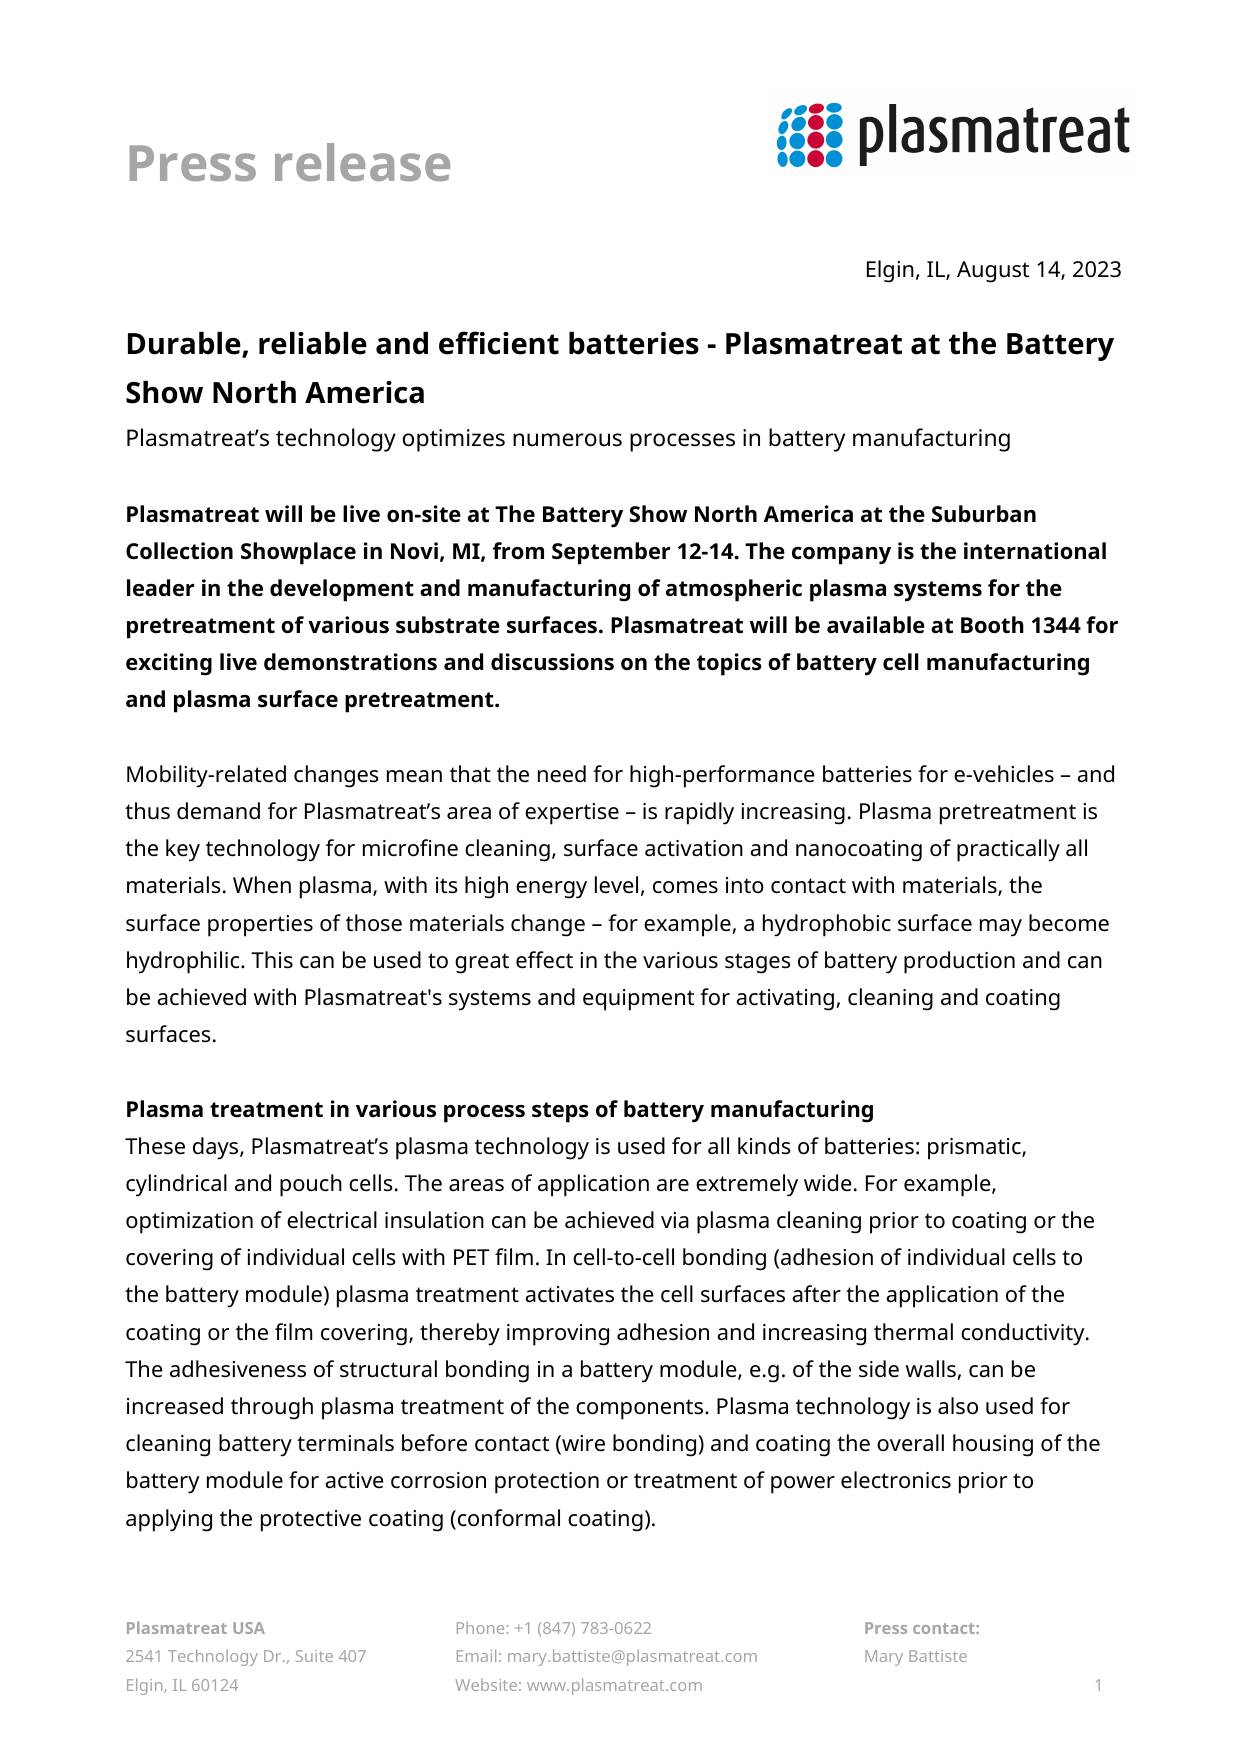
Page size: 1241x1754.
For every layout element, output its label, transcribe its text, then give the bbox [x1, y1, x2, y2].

picture [768, 94, 1138, 176]
text Plasmatreat will be live on-site at The Battery Show North America at the Suburban Collection Showplace in Novi, MI, from September 12-14. The company is the international leader in the development and manufacturing of atmospheric plasma systems for the pretreatment of various substrate surfaces. Plasmatreat will be available at Booth 1344 for exciting live demonstrations and discussions on the topics of battery cell manufacturing and plasma surface pretreatment. [125, 498, 1122, 714]
text Plasmatreat’s technology optimizes numerous processes in battery manufacturing [125, 422, 1122, 453]
text These days, Plasmatreat’s plasma technology is used for all kinds of batteries: prismatic, cylindrical and pouch cells. The areas of application are extremely wide. For example, optimization of electrical insulation can be achieved via plasma cleaning prior to coating or the covering of individual cells with PET film. In cell-to-cell bonding (adhesion of individual cells to the battery module) plasma treatment activates the cell surfaces after the application of the coating or the film covering, thereby improving adhesion and increasing thermal conductivity. The adhesiveness of structural bonding in a battery module, e.g. of the side walls, can be increased through plasma treatment of the components. Plasma technology is also used for cleaning battery terminals before contact (wire bonding) and coating the overall housing of the battery module for active corrosion protection or treatment of power electronics prior to applying the protective coating (conformal coating). [125, 1131, 1122, 1532]
text Durable, reliable and efficient batteries - Plasmatreat at the Battery Show North America [125, 323, 1122, 412]
text Plasma treatment in various process steps of battery manufacturing [125, 1093, 1122, 1123]
text Elgin, IL, August 14, 2023 [125, 254, 1122, 284]
text Mobility-related changes mean that the need for high-performance batteries for e-vehicles – and thus demand for Plasmatreat’s area of expertise – is rapidly increasing. Plasma pretreatment is the key technology for microfine cleaning, surface activation and nanocoating of practically all materials. When plasma, with its high energy level, comes into contact with materials, the surface properties of those materials change – for example, a hydrophobic surface may become hydrophilic. This can be used to great effect in the various stages of battery production and can be achieved with Plasmatreat's systems and equipment for activating, cleaning and coating surfaces. [125, 759, 1122, 1049]
